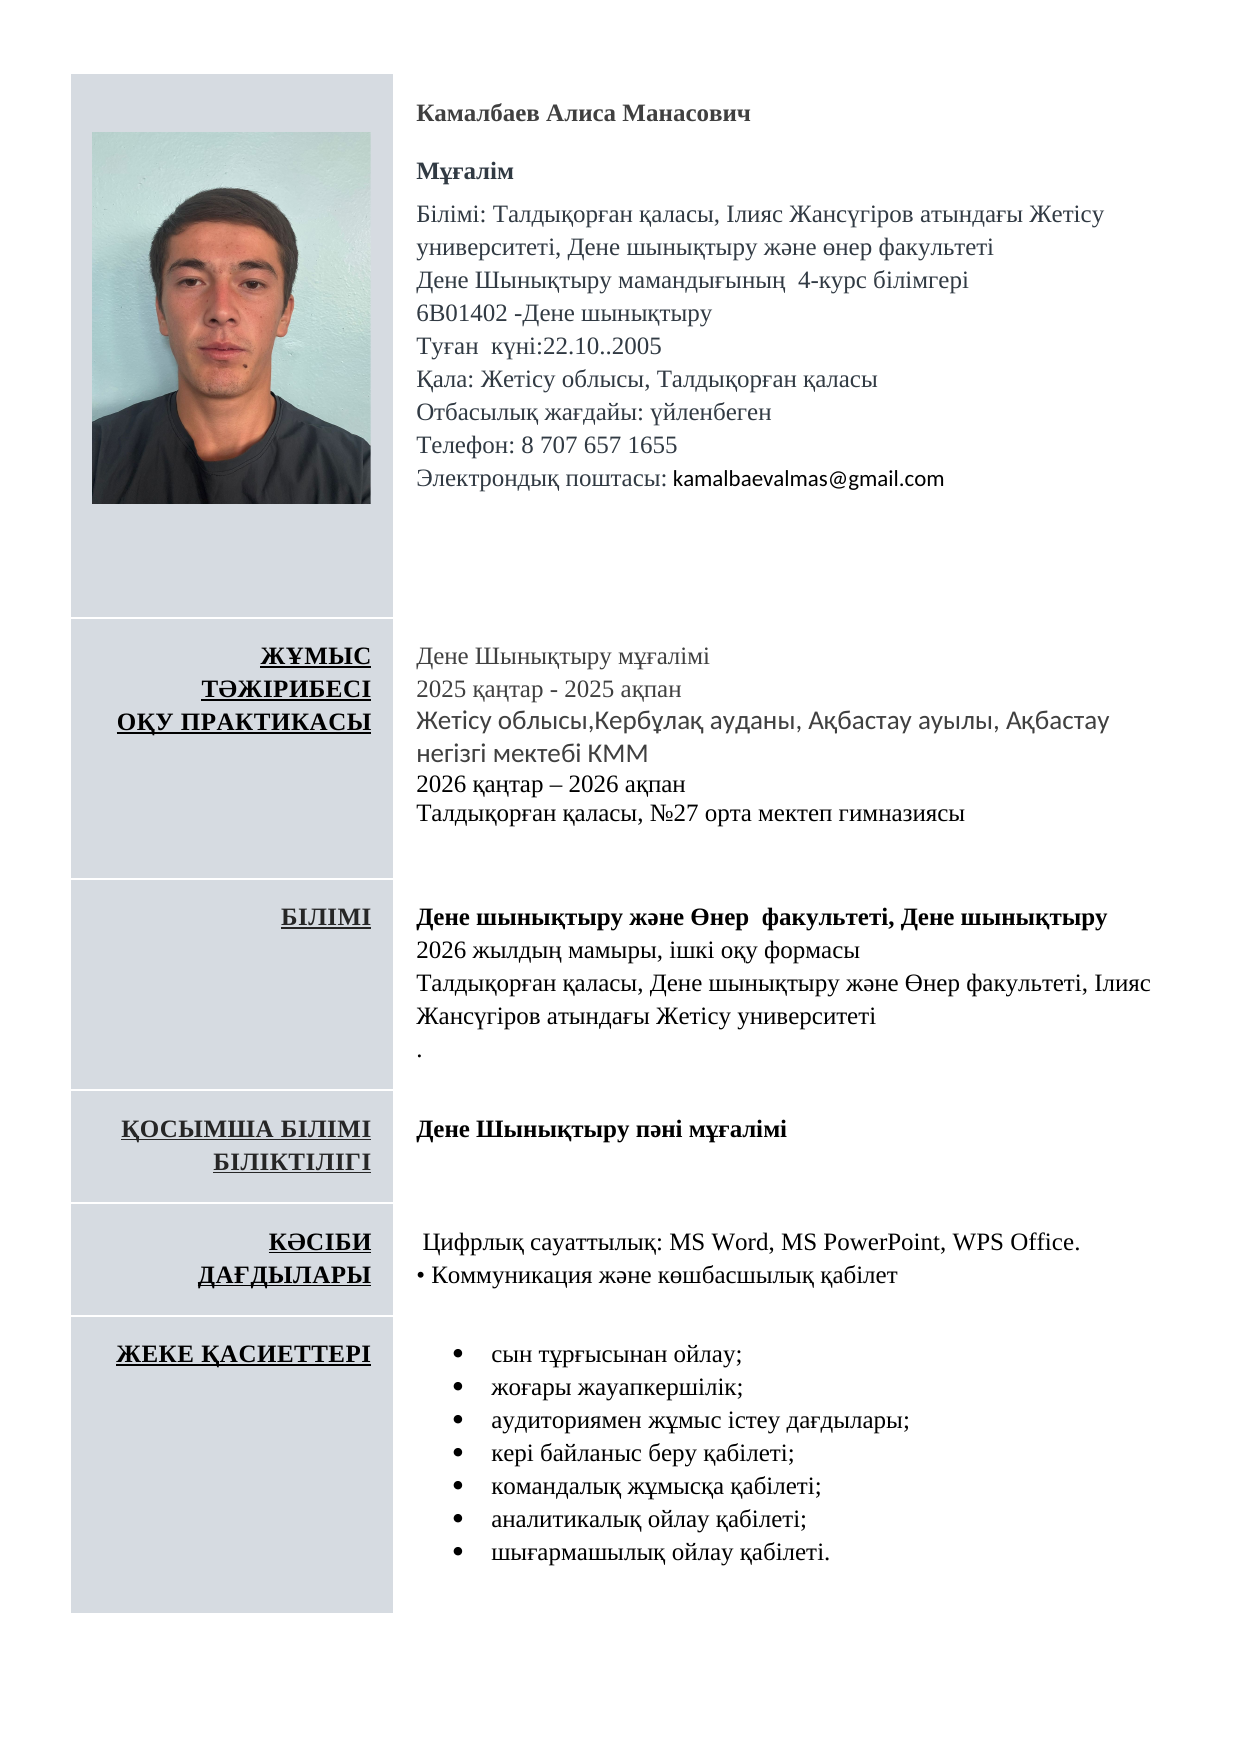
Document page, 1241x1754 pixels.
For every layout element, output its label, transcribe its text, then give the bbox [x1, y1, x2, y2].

table_header [71, 74, 393, 617]
table_cell ЖЕКЕ ҚАСИЕТТЕРІ [71, 1317, 393, 1613]
table_cell сын тұрғысынан ойлау; жоғары жауапкершілік; аудиториямен жұмыс істеу дағдылары; кері байланыс беру қабілеті; командалық жұмысқа қабілеті; аналитикалық ойлау қабілеті; шығармашылық ойлау қабілеті. [395, 1317, 1194, 1613]
picture [92, 132, 371, 504]
table_cell КӘСІБИ ДАҒДЫЛАРЫ [71, 1204, 393, 1315]
table_cell Дене шынықтыру және Өнер факультеті, Дене шынықтыру 2026 жылдың мамыры, ішкі оқу формасы Талдықорған қаласы, Дене шынықтыру және Өнер факультеті, Ілияс Жансүгіров атындағы Жетісу университеті . [395, 880, 1194, 1089]
table_cell ҚОСЫМША БІЛІМІ БІЛІКТІЛІГІ [71, 1091, 393, 1202]
table_cell Цифрлық сауаттылық: MS Word, MS PowerPoint, WPS Office. • Коммуникация және көшбасшылық қабілет [395, 1204, 1194, 1315]
table_cell ЖҰМЫС ТӘЖІРИБЕСІ ОҚУ ПРАКТИКАСЫ [71, 619, 393, 878]
table_header Камалбаев Алиса Манасович Мұғалім Білімі: Талдықорған қаласы, Ілияс Жансүгіров атындағы Жетісу университеті, Дене шынықтыру және өнер факультеті Дене Шынықтыру мамандығының 4-курс білімгері 6B01402 -Дене шынықтыру Туған күні:22.10..2005 Қала: Жетісу облысы, Талдықорған қаласы Отбасылық жағдайы: үйленбеген Телефон: 8 707 657 1655 Электрондық поштасы: kamalbaevalmas@gmail.com [395, 76, 1194, 617]
table_cell Дене Шынықтыру мұғалімі 2025 қаңтар - 2025 ақпан Жетісу облысы,Кербұлақ ауданы, Ақбастау ауылы, Ақбастау негізгі мектебі КММ 2026 қаңтар – 2026 ақпан Талдықорған қаласы, №27 орта мектеп гимназиясы [395, 619, 1194, 878]
table_cell БІЛІМІ [71, 880, 393, 1089]
table_cell Дене Шынықтыру пәні мұғалімі [395, 1091, 1194, 1202]
